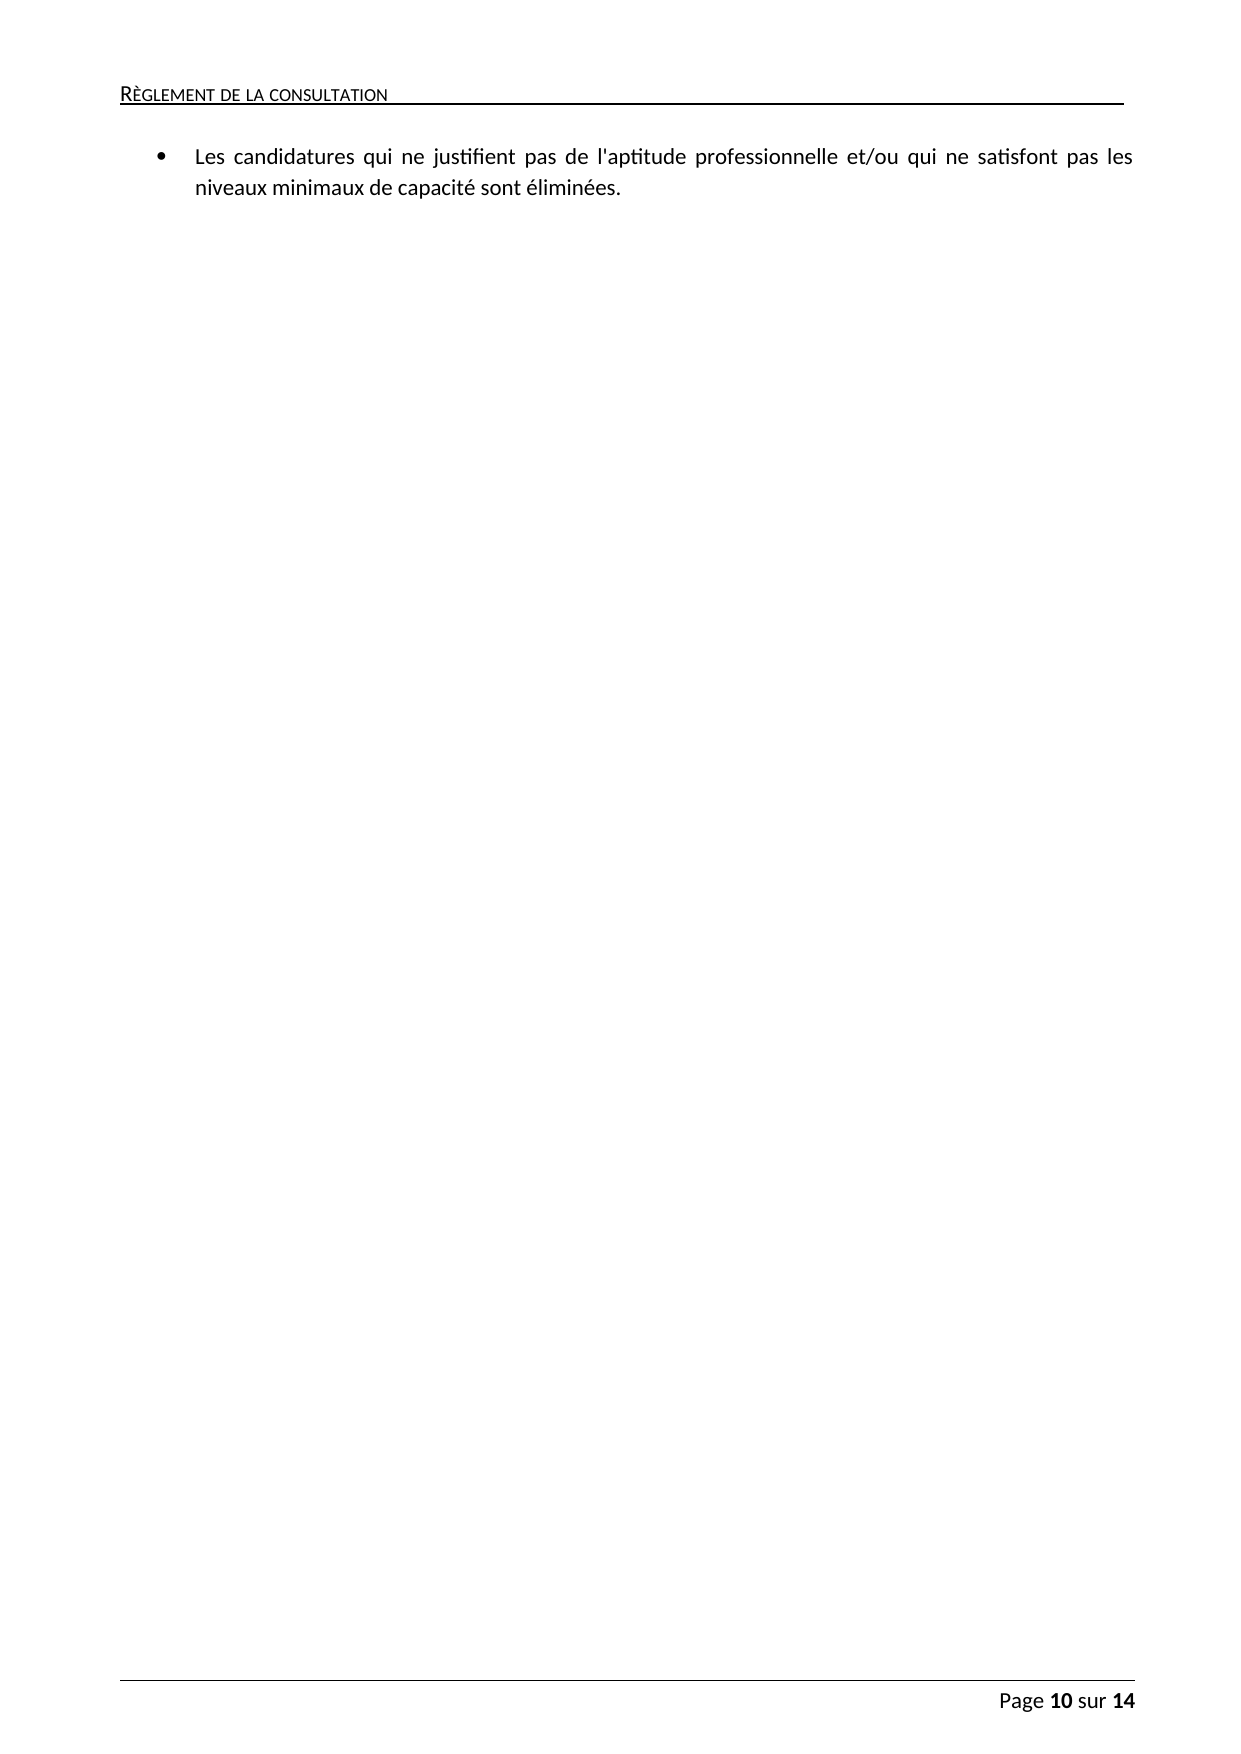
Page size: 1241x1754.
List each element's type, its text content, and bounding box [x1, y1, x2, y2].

list Les candidatures qui ne justifient pas de l'aptitude professionnelle et/ou qui ne satisfont pas les niveaux minimaux de capacité sont éliminées. [157, 139, 1135, 201]
